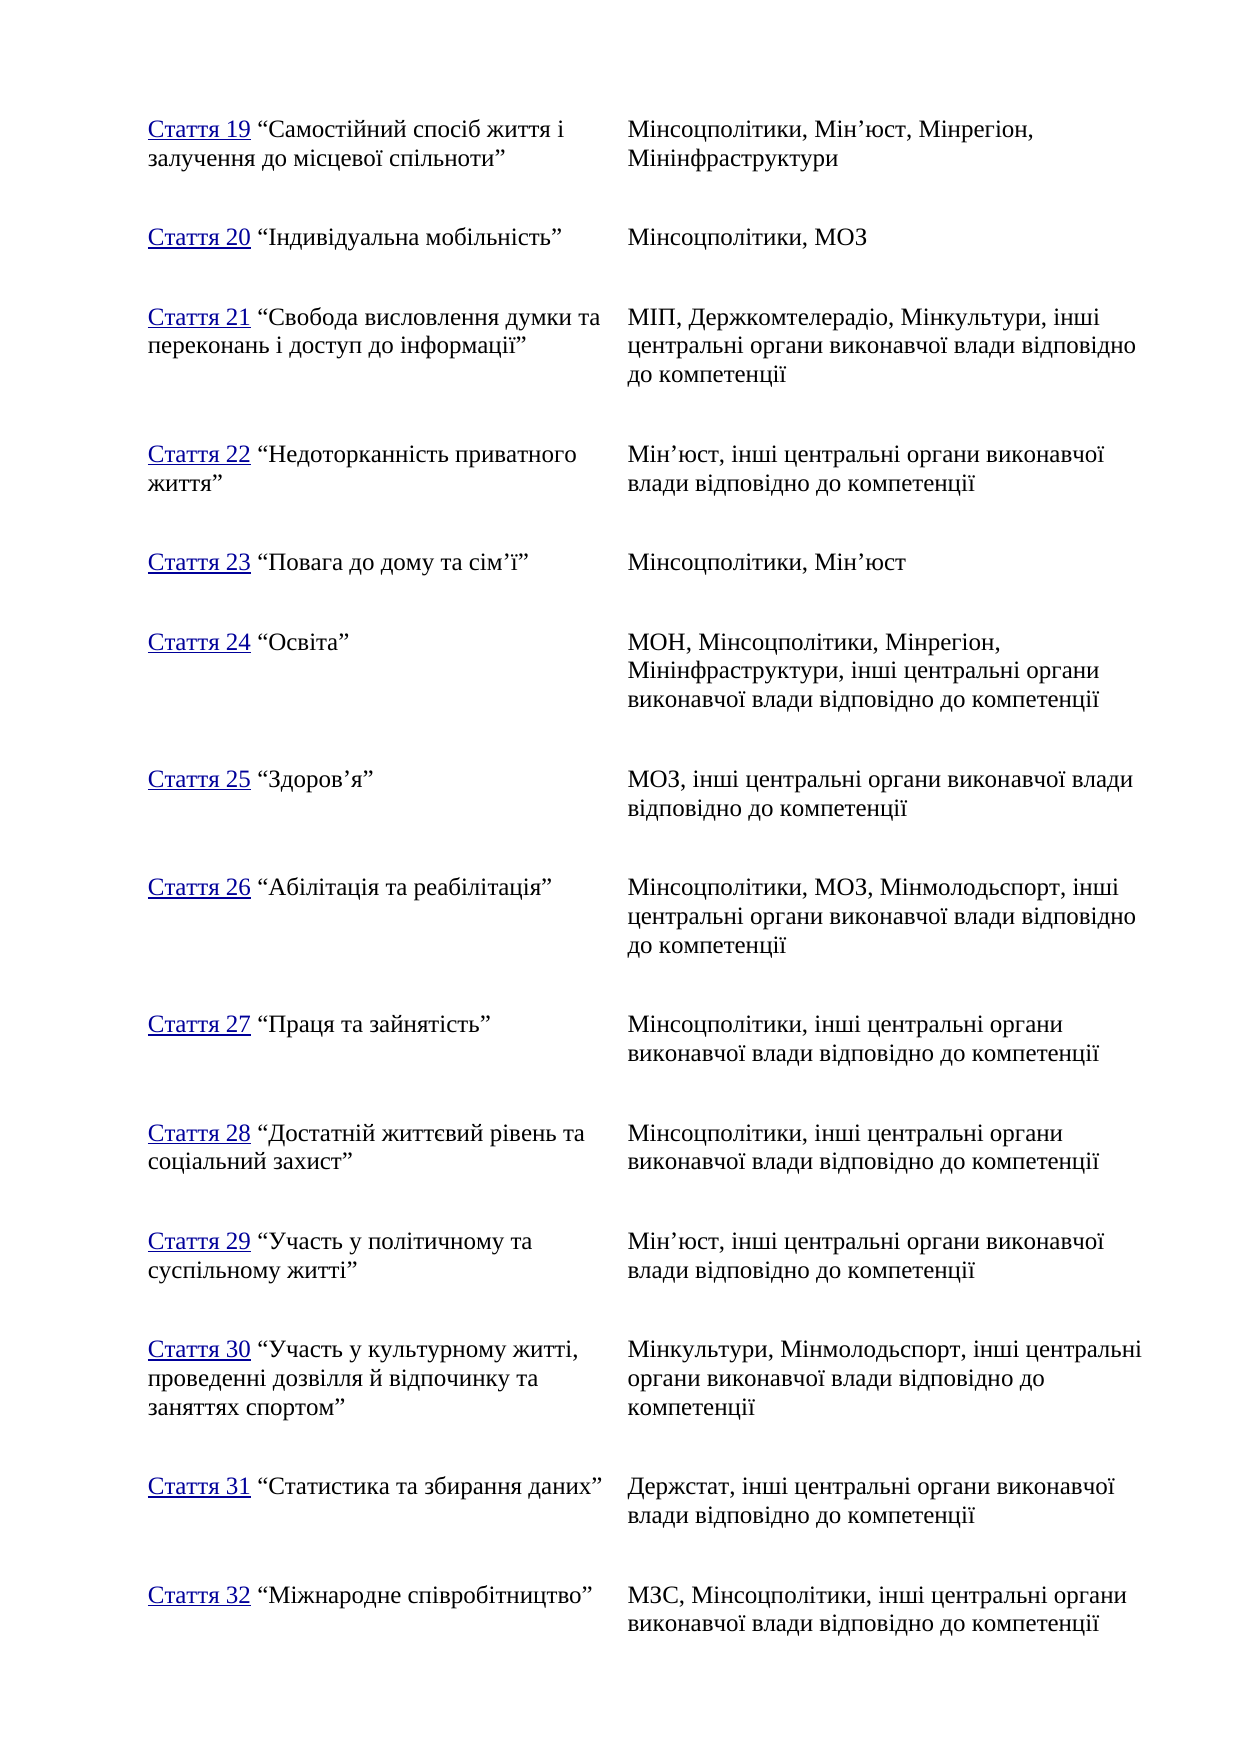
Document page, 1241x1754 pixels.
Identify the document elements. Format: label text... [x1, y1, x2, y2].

table_cell Мінсоцполітики, інші центральні органи виконавчої влади відповідно до компетенції [626, 1092, 1150, 1201]
table_cell Стаття 32 “Міжнародне співробітництво” [146, 1554, 626, 1663]
table_cell Стаття 27 “Праця та зайнятість” [146, 984, 626, 1092]
table_cell Мін’юст, інші центральні органи виконавчої влади відповідно до компетенції [626, 1201, 1150, 1309]
table_cell Стаття 29 “Участь у політичному та суспільному житті” [146, 1201, 626, 1309]
table_cell МОН, Мінсоцполітики, Мінрегіон, Мінінфраструктури, інші центральні органи виконавчої влади відповідно до компетенції [626, 601, 1150, 738]
table_cell МОЗ, інші центральні органи виконавчої влади відповідно до компетенції [626, 739, 1150, 847]
table_cell МІП, Держкомтелерадіо, Мінкультури, інші центральні органи виконавчої влади відповідно до компетенції [626, 276, 1150, 413]
table_cell Держстат, інші центральні органи виконавчої влади відповідно до компетенції [626, 1446, 1150, 1554]
table_cell Мінсоцполітики, МОЗ, Мінмолодьспорт, інші центральні органи виконавчої влади відповідно до компетенції [626, 847, 1150, 984]
table_cell Мінсоцполітики, інші центральні органи виконавчої влади відповідно до компетенції [626, 984, 1150, 1092]
table_cell Мінкультури, Мінмолодьспорт, інші центральні органи виконавчої влади відповідно до компетенції [626, 1309, 1150, 1446]
table_cell Мінсоцполітики, Мін’юст [626, 522, 1150, 601]
table_cell Мінсоцполітики, Мін’юст, Мінрегіон, Мінінфраструктури [626, 89, 1150, 197]
table_cell Мінсоцполітики, МОЗ [626, 197, 1150, 276]
table_cell Стаття 25 “Здоров’я” [146, 739, 626, 847]
table_cell МЗС, Мінсоцполітики, інші центральні органи виконавчої влади відповідно до компетенції [626, 1554, 1150, 1663]
table_cell Мін’юст, інші центральні органи виконавчої влади відповідно до компетенції [626, 414, 1150, 522]
table_cell Стаття 19 “Самостійний спосіб життя і залучення до місцевої спільноти” [146, 89, 626, 197]
table_cell Стаття 31 “Статистика та збирання даних” [146, 1446, 626, 1554]
table_cell Стаття 20 “Індивідуальна мобільність” [146, 197, 626, 276]
table_cell Стаття 26 “Абілітація та реабілітація” [146, 847, 626, 984]
table_cell Стаття 28 “Достатній життєвий рівень та соціальний захист” [146, 1092, 626, 1201]
table_cell Стаття 21 “Свобода висловлення думки та переконань і доступ до інформації” [146, 276, 626, 413]
table_cell Стаття 30 “Участь у культурному житті, проведенні дозвілля й відпочинку та заняттях спортом” [146, 1309, 626, 1446]
table_cell Стаття 22 “Недоторканність приватного життя” [146, 414, 626, 522]
table_cell Стаття 23 “Повага до дому та сім’ї” [146, 522, 626, 601]
table_cell Стаття 24 “Освіта” [146, 601, 626, 738]
